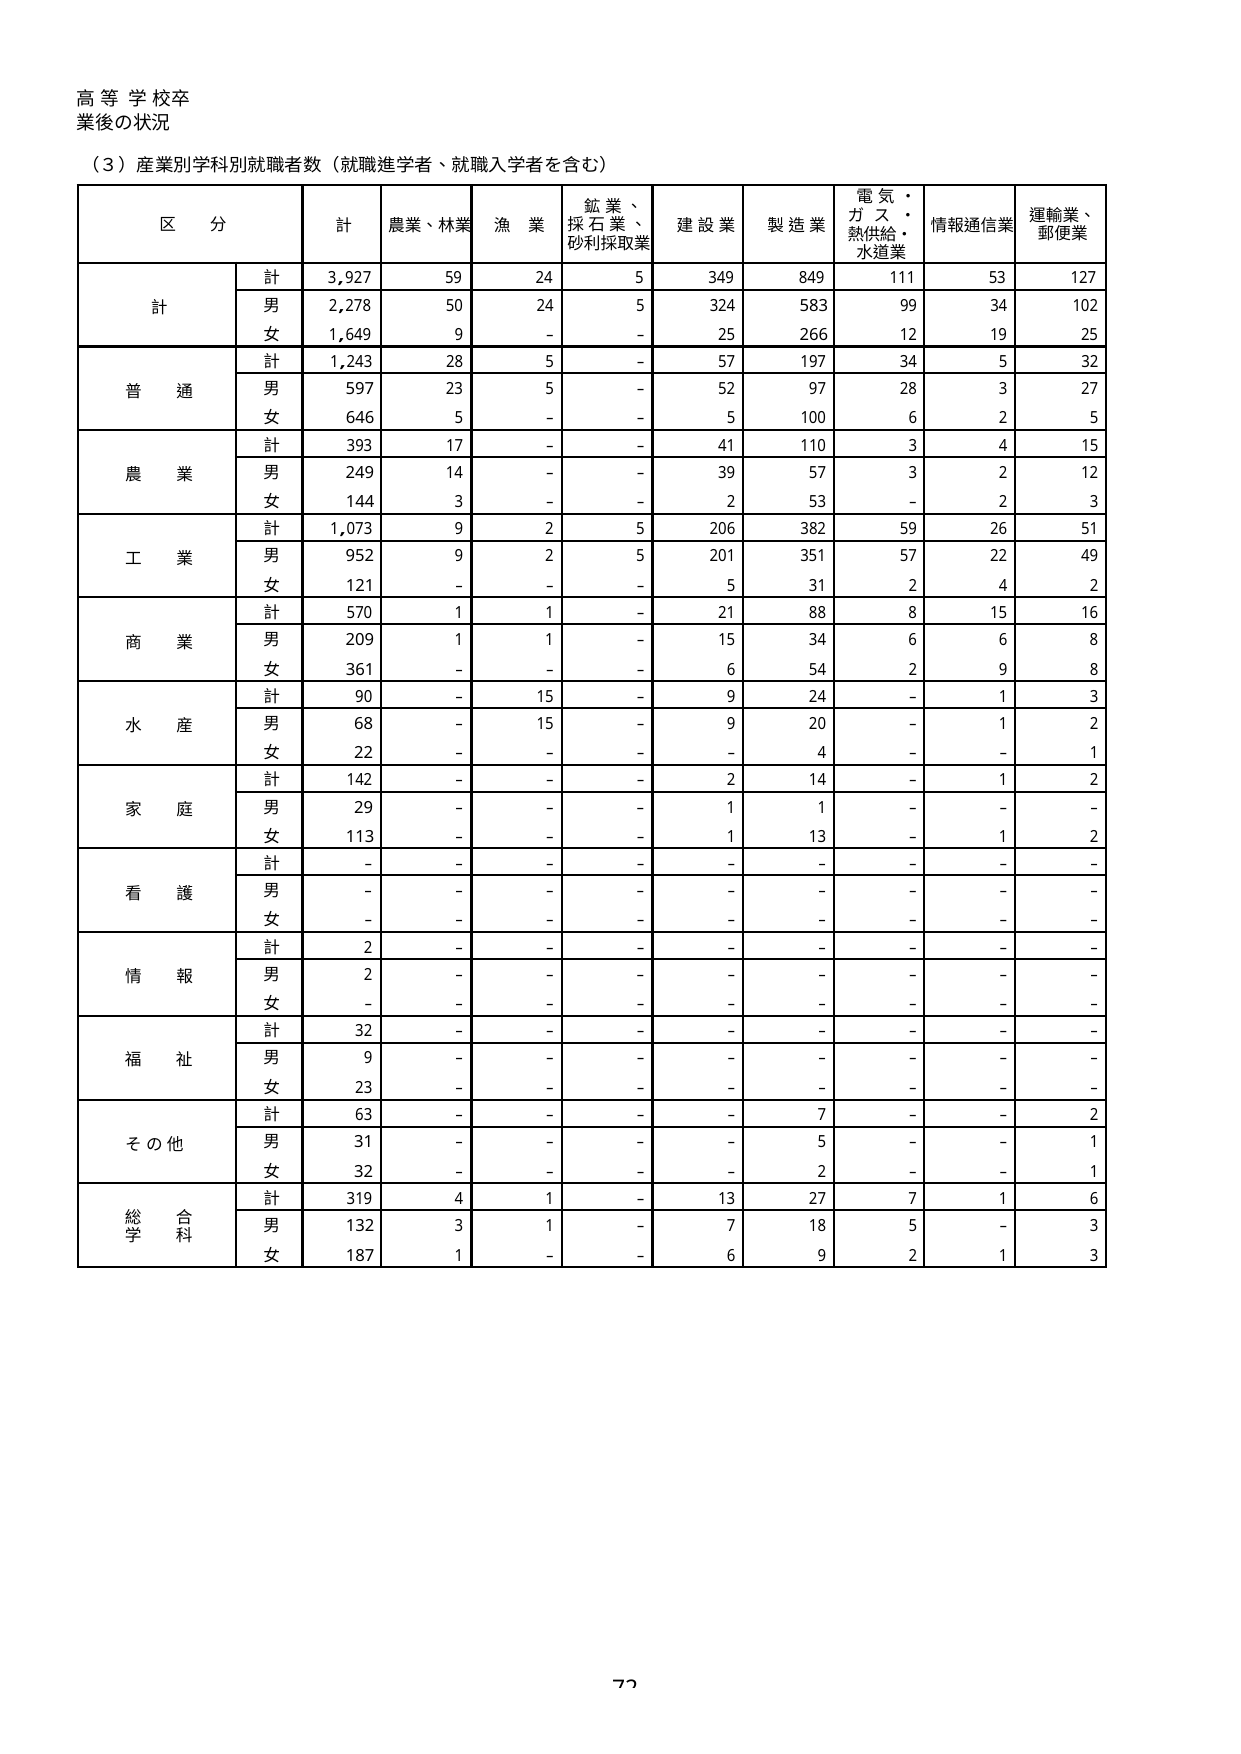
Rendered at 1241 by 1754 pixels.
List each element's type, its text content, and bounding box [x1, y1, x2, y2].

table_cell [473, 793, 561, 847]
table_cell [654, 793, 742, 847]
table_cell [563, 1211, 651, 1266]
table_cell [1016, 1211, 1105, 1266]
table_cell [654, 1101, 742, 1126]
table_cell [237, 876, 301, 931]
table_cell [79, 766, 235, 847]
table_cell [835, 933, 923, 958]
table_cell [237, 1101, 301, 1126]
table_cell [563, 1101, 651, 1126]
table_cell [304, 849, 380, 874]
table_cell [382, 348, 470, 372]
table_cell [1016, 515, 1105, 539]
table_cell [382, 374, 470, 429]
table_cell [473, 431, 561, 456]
text （３）産業別学科別就職者数（就職進学者、就職入学者を含む） [81, 152, 1240, 176]
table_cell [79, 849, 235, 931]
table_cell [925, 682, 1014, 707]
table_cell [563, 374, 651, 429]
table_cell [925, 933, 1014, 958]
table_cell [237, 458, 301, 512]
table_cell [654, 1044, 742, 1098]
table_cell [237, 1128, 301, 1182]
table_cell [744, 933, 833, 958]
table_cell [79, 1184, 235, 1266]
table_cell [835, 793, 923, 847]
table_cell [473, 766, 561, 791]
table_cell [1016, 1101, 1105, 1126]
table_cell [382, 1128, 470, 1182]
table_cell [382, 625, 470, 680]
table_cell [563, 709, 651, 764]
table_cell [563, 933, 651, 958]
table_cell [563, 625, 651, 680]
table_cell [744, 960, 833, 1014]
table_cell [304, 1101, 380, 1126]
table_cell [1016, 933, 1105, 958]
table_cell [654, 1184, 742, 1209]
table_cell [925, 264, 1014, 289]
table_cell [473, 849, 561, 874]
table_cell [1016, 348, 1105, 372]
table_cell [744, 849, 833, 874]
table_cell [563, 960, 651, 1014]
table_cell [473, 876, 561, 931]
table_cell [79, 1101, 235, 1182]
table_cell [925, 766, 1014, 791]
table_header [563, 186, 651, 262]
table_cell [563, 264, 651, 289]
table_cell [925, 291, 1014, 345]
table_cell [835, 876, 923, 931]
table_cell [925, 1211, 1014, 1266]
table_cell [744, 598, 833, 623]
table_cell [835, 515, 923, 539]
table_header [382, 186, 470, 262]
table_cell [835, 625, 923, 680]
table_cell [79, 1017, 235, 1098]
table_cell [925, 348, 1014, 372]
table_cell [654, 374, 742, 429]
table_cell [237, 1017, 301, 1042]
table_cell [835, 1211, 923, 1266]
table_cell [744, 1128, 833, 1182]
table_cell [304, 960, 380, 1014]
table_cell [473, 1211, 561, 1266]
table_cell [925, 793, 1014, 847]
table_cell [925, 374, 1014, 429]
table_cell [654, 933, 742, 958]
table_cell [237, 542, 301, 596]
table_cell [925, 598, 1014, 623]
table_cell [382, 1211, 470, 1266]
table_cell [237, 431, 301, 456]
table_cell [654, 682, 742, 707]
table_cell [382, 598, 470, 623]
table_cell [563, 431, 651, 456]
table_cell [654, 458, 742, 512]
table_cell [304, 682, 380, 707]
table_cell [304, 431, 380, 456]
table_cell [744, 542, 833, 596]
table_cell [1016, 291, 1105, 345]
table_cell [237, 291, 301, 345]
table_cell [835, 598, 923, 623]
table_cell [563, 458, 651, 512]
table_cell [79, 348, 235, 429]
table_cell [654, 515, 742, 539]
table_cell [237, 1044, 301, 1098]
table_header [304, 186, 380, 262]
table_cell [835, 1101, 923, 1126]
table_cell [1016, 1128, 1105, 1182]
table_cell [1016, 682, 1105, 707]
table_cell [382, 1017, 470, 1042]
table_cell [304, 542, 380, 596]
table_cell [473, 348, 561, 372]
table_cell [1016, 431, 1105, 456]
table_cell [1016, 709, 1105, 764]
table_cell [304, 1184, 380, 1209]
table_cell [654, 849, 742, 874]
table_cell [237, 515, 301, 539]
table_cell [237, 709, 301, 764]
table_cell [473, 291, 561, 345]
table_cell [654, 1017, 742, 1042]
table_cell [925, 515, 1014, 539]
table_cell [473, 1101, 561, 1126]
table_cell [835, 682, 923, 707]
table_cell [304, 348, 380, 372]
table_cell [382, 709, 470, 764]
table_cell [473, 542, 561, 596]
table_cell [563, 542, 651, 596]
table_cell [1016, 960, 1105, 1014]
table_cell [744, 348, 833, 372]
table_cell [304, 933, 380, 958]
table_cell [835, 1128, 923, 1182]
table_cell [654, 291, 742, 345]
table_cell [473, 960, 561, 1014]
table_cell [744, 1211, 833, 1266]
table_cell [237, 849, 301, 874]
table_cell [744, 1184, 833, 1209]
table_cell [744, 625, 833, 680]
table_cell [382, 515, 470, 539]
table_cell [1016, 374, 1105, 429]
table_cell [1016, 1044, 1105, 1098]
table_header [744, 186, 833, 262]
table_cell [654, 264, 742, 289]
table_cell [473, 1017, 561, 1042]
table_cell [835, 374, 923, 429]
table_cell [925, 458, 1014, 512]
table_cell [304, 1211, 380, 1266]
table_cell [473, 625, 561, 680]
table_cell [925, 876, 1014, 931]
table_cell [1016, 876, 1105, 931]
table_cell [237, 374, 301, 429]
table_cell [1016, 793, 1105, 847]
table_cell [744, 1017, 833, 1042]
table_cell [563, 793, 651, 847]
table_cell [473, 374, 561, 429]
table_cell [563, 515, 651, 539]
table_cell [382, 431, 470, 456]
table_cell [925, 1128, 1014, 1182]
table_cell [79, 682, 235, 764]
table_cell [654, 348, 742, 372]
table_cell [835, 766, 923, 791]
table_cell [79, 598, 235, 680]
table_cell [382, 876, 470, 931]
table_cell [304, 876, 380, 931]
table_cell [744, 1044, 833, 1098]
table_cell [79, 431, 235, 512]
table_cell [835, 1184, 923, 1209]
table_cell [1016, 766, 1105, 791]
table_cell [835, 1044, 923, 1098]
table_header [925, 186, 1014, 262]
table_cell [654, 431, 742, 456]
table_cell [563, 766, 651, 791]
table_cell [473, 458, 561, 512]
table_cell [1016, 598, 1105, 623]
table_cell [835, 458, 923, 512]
text 高 等 学 校卒業後の状況 [77, 86, 194, 135]
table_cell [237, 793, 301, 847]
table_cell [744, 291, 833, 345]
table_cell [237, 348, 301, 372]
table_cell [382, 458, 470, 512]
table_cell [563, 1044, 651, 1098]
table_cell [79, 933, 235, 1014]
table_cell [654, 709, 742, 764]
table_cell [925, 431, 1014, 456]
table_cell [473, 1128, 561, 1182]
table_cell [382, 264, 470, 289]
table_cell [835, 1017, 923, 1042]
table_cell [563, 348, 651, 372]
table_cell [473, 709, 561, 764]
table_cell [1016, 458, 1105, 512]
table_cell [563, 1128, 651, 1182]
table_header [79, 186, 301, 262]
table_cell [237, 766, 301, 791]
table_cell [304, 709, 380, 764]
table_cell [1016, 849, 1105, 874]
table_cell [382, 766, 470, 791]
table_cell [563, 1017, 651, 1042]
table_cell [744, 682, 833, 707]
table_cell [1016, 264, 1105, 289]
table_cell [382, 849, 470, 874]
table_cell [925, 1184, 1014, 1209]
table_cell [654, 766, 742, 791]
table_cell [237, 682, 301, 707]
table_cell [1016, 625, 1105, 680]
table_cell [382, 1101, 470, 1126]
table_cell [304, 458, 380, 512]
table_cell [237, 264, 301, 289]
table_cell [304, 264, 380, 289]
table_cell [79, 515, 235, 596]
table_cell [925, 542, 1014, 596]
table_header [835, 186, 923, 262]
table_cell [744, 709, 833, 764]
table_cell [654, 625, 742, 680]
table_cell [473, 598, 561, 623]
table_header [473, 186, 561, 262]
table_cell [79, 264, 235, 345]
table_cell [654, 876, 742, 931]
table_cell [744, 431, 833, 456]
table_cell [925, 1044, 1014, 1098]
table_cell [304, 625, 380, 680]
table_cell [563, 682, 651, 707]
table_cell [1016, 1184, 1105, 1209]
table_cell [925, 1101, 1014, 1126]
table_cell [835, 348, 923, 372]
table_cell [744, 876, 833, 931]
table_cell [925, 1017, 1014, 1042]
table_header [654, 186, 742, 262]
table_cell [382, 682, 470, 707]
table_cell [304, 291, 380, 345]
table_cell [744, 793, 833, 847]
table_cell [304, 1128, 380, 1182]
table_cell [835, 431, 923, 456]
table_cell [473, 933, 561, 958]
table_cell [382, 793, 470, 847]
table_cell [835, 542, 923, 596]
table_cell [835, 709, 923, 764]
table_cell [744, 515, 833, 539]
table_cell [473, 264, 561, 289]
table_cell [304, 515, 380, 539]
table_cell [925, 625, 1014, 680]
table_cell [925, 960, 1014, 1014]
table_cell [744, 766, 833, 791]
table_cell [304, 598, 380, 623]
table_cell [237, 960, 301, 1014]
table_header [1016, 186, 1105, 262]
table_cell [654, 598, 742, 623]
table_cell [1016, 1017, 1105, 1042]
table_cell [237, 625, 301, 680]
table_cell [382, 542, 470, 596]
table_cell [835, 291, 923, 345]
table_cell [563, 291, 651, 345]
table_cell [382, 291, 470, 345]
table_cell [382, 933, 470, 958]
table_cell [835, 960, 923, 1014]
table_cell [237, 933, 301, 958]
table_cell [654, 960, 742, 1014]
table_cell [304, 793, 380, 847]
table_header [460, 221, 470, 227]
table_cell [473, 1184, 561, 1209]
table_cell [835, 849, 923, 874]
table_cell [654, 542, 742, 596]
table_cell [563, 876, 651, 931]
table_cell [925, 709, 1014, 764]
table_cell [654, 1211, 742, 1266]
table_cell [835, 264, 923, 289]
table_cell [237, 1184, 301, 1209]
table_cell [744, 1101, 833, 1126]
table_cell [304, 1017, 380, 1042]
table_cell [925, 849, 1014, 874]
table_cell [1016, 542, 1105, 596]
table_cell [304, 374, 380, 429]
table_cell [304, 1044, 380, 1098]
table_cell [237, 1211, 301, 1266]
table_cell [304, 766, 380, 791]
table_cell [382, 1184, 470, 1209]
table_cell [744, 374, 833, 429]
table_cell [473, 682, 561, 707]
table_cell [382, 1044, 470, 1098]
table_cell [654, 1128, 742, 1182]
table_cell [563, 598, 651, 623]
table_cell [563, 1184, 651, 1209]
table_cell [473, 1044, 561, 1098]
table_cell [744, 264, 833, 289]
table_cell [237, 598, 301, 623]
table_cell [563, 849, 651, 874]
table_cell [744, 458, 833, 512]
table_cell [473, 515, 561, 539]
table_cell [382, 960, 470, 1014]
